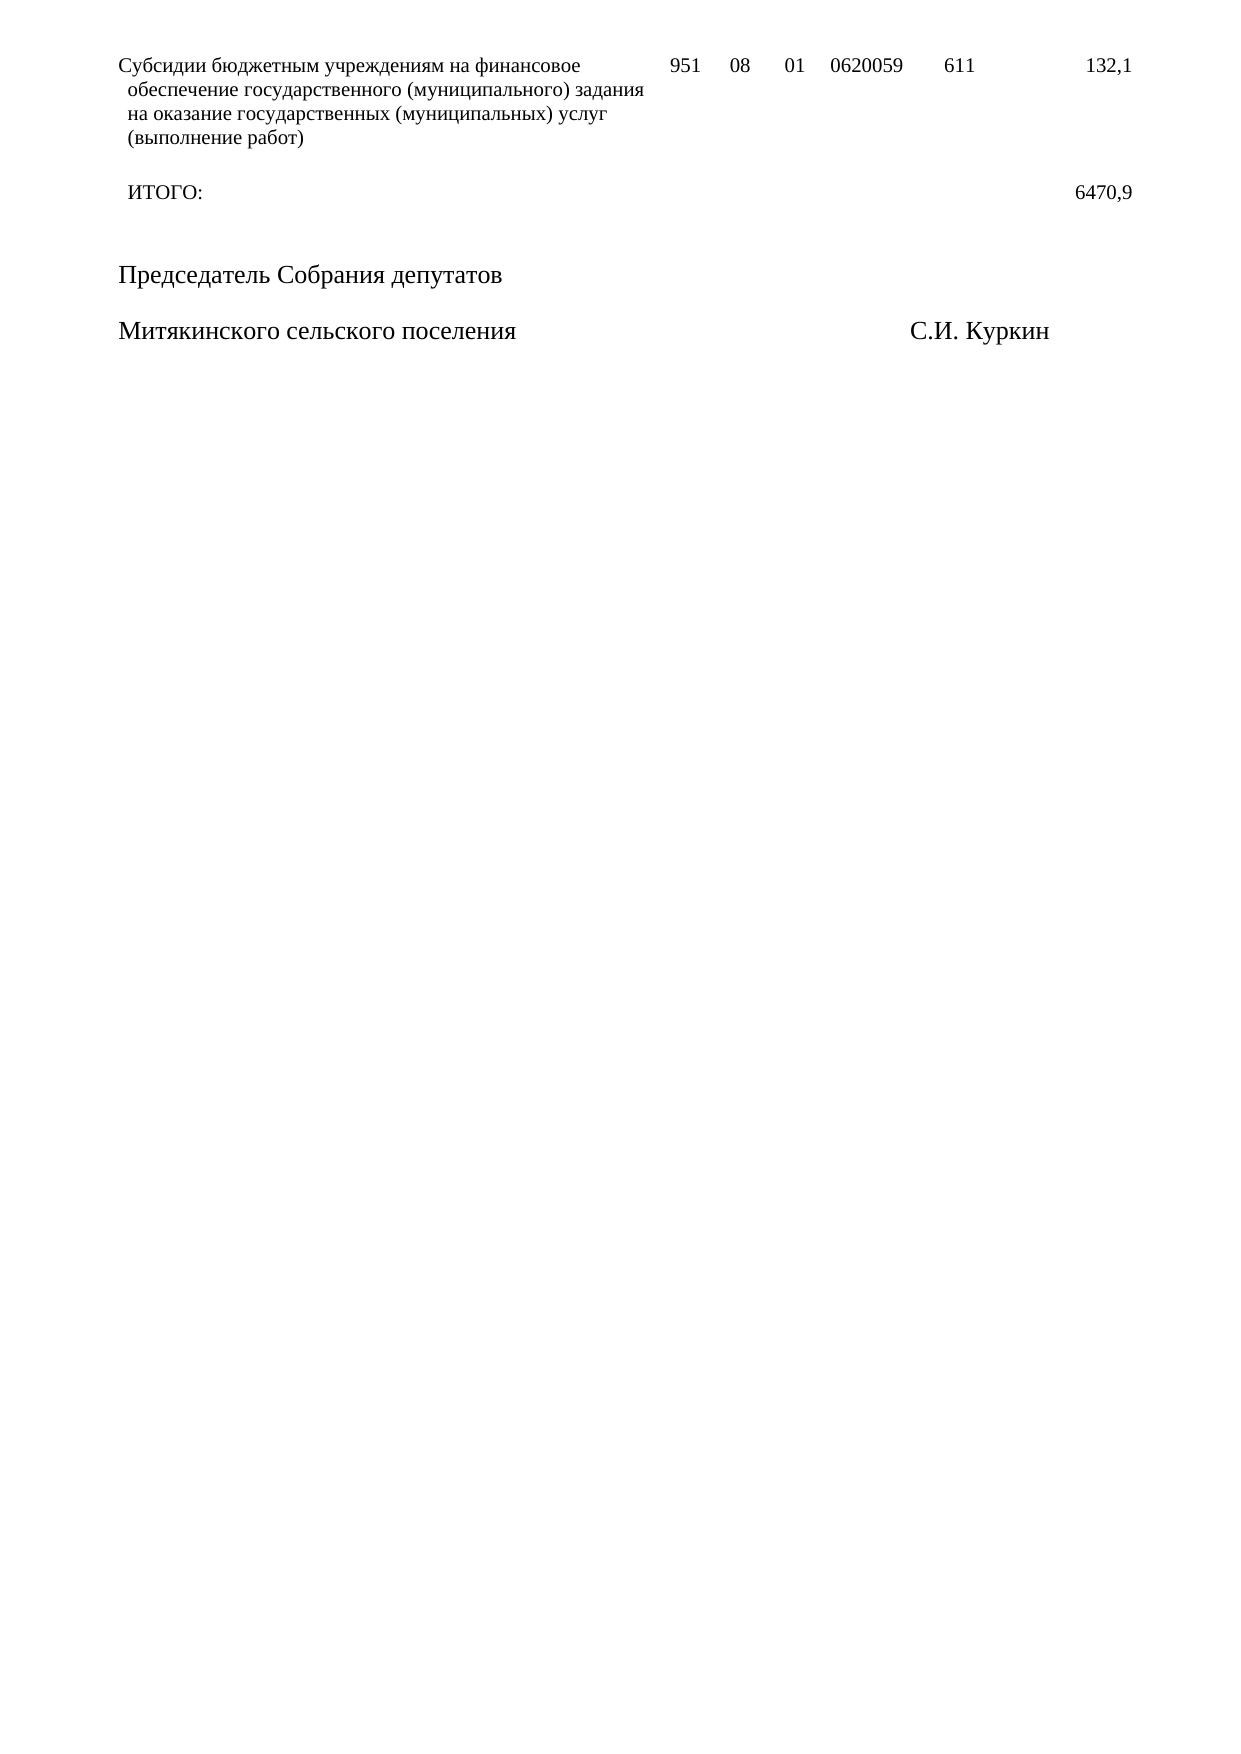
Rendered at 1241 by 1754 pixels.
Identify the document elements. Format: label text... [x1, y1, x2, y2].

text Митякинского сельского поселения С.И. Куркин [118, 315, 1181, 345]
text Председатель Собрания депутатов [118, 259, 1181, 289]
text обеспечение государственного (муниципального) задания [118, 77, 1181, 101]
text (выполнение работ) [118, 125, 1181, 149]
text ИТОГО: 6470,9 [118, 180, 1181, 204]
text Субсидии бюджетным учреждениям на финансовое 951 08 01 0620059 611 132,1 [118, 53, 1181, 77]
text на оказание государственных (муниципальных) услуг [118, 101, 1181, 125]
